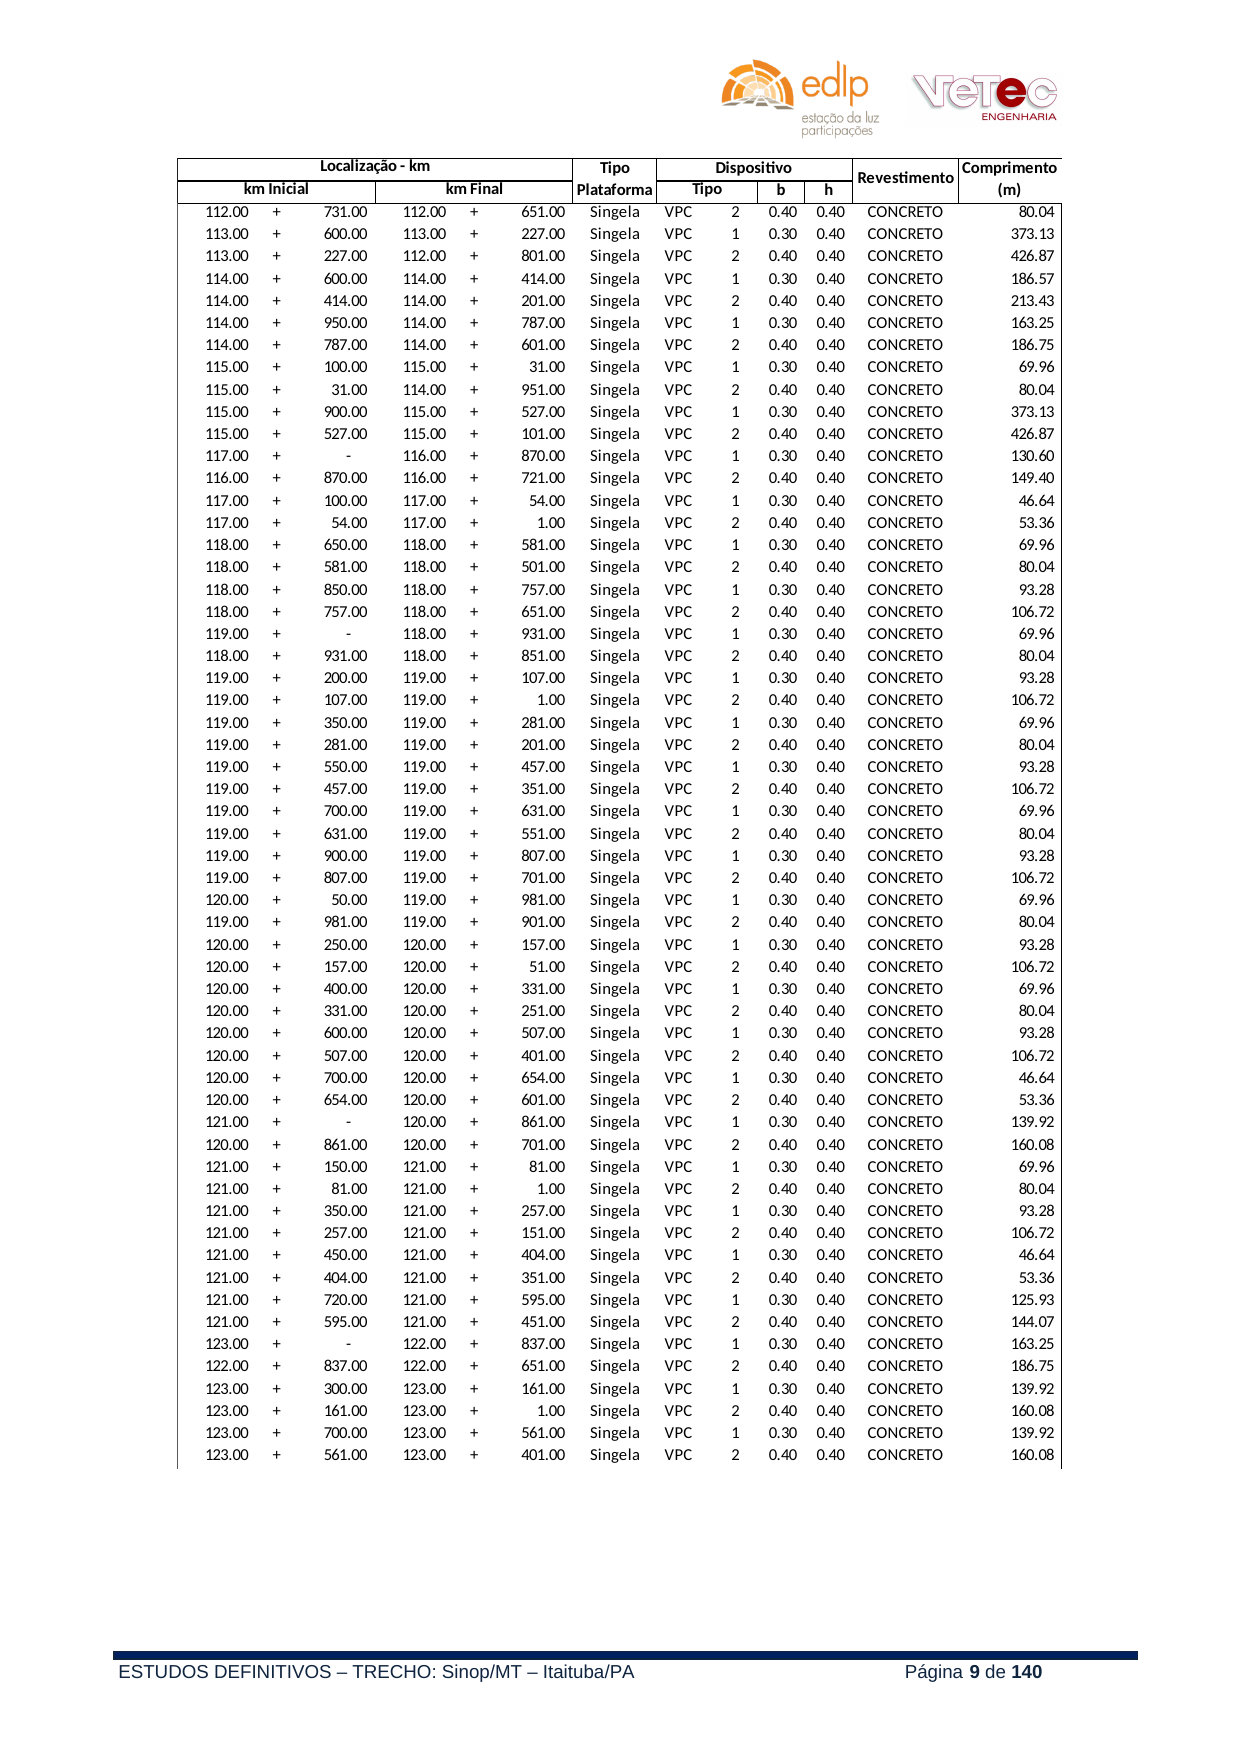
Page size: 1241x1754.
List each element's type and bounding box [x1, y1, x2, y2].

picture [700, 27, 893, 158]
picture [904, 73, 1064, 127]
